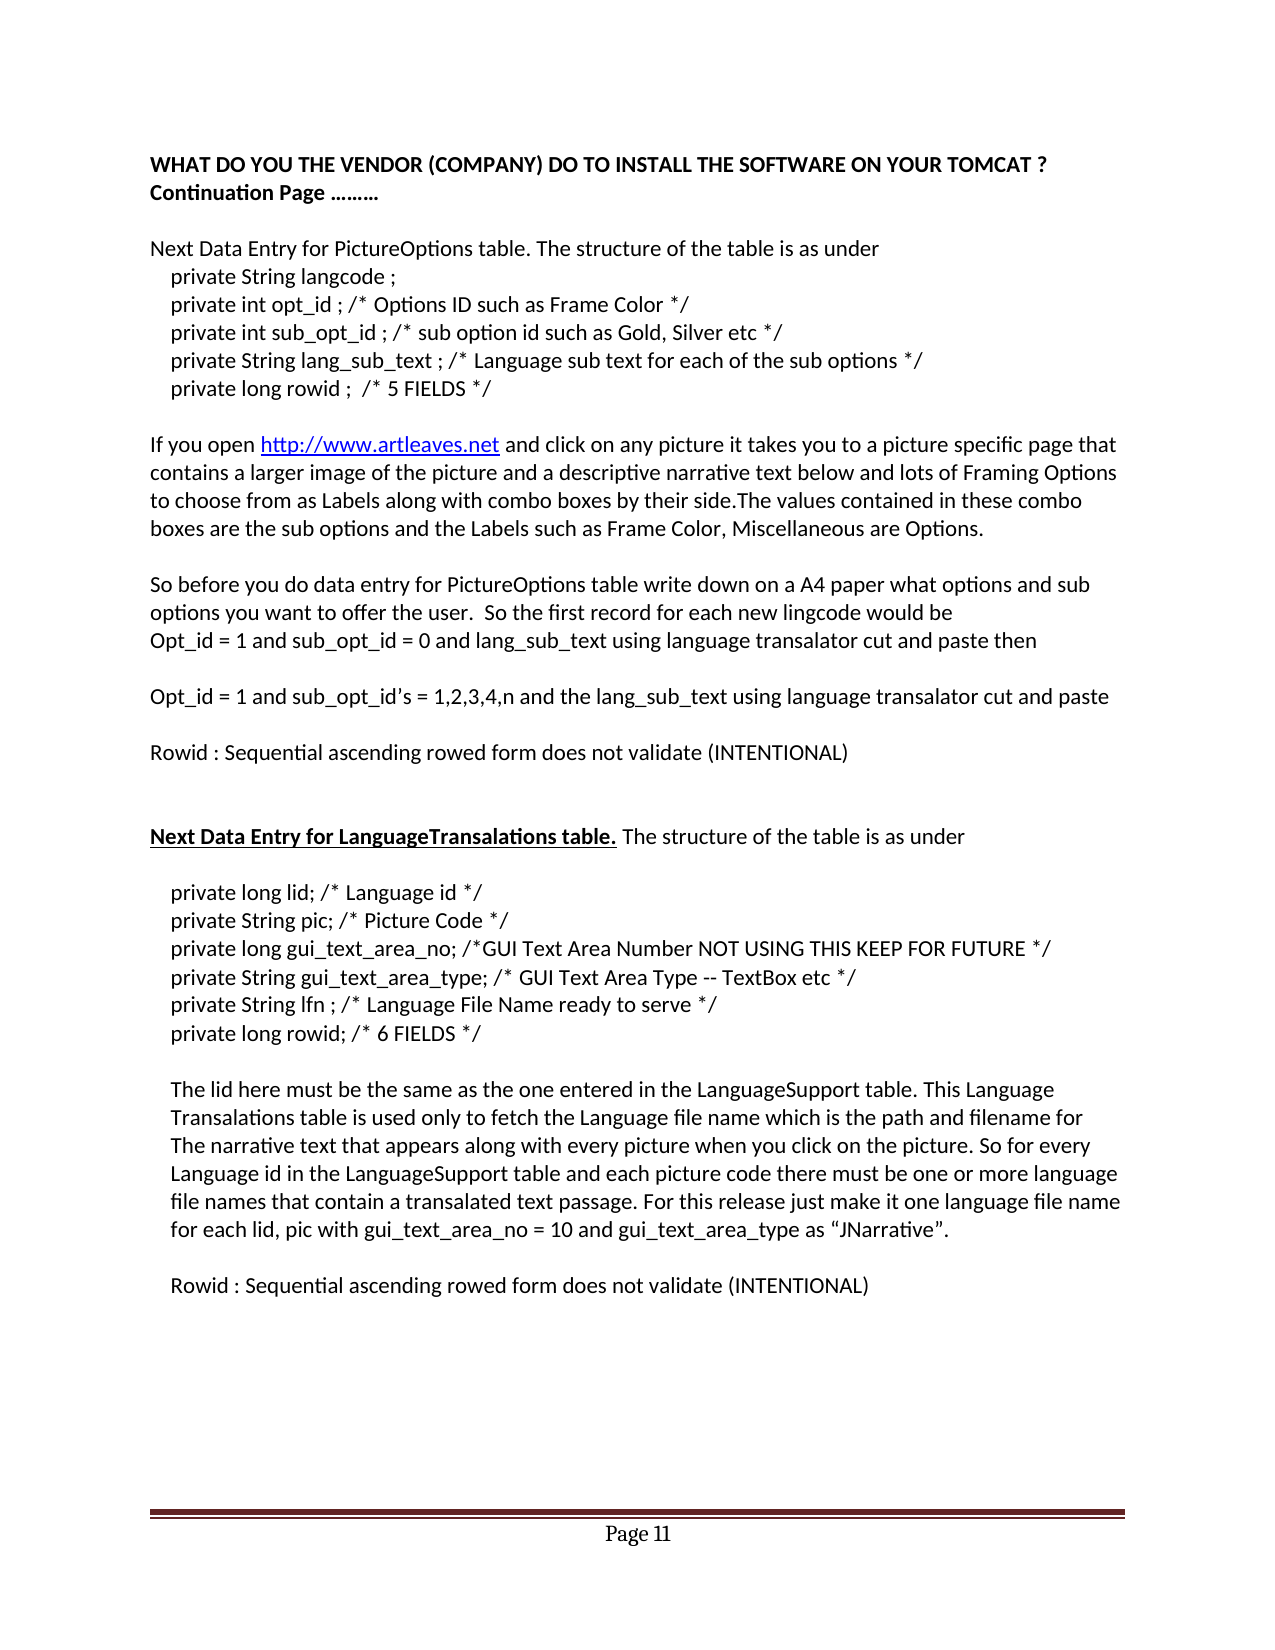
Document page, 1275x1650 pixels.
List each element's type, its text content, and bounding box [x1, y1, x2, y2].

text Rowid : Sequential ascending rowed form does not validate (INTENTIONAL) [150, 1271, 1125, 1299]
text Opt_id = 1 and sub_opt_id’s = 1,2,3,4,n and the lang_sub_text using language transalator cut and paste [150, 682, 1125, 710]
text private String pic; /* Picture Code */ [150, 907, 1125, 934]
text for each lid, pic with gui_text_area_no = 10 and gui_text_area_type as “JNarrative”. [150, 1215, 1125, 1243]
text private long gui_text_area_no; /*GUI Text Area Number NOT USING THIS KEEP FOR FUTURE */ [150, 934, 1125, 963]
text private long rowid ; /* 5 FIELDS */ [150, 374, 1125, 402]
text file names that contain a transalated text passage. For this release just make it one language file name [150, 1187, 1125, 1215]
text private String langcode ; [150, 262, 1125, 290]
text Transalations table is used only to fetch the Language file name which is the path and filename for [150, 1103, 1125, 1131]
text Rowid : Sequential ascending rowed form does not validate (INTENTIONAL) [150, 738, 1125, 766]
text private String lfn ; /* Language File Name ready to serve */ [150, 991, 1125, 1019]
text private int opt_id ; /* Options ID such as Frame Color */ [150, 290, 1125, 318]
text WHAT DO YOU THE VENDOR (COMPANY) DO TO INSTALL THE SOFTWARE ON YOUR TOMCAT ? [150, 150, 1125, 178]
text Continuation Page ……… [150, 178, 1125, 206]
text If you open http://www.artleaves.net and click on any picture it takes you to a picture specific page that contains a larger image of the picture and a descriptive narrative text below and lots of Framing Options to choose from as Labels along with combo boxes by their side.The values contained in these combo boxes are the sub options and the Labels such as Frame Color, Miscellaneous are Options. [150, 430, 1125, 542]
text Language id in the LanguageSupport table and each picture code there must be one or more language [150, 1159, 1125, 1187]
text private long lid; /* Language id */ [150, 878, 1125, 907]
text So before you do data entry for PictureOptions table write down on a A4 paper what options and sub options you want to offer the user. So the first record for each new lingcode would be [150, 570, 1125, 626]
text The narrative text that appears along with every picture when you click on the picture. So for every [150, 1131, 1125, 1159]
text private long rowid; /* 6 FIELDS */ [150, 1019, 1125, 1047]
text Next Data Entry for PictureOptions table. The structure of the table is as under [150, 234, 1125, 262]
text Opt_id = 1 and sub_opt_id = 0 and lang_sub_text using language transalator cut and paste then [150, 626, 1125, 654]
text private String lang_sub_text ; /* Language sub text for each of the sub options */ [150, 346, 1125, 374]
text The lid here must be the same as the one entered in the LanguageSupport table. This Language [150, 1075, 1125, 1103]
text Next Data Entry for LanguageTransalations table. The structure of the table is as under [150, 822, 1125, 851]
text private int sub_opt_id ; /* sub option id such as Gold, Silver etc */ [150, 318, 1125, 346]
text private String gui_text_area_type; /* GUI Text Area Type -- TextBox etc */ [150, 963, 1125, 991]
